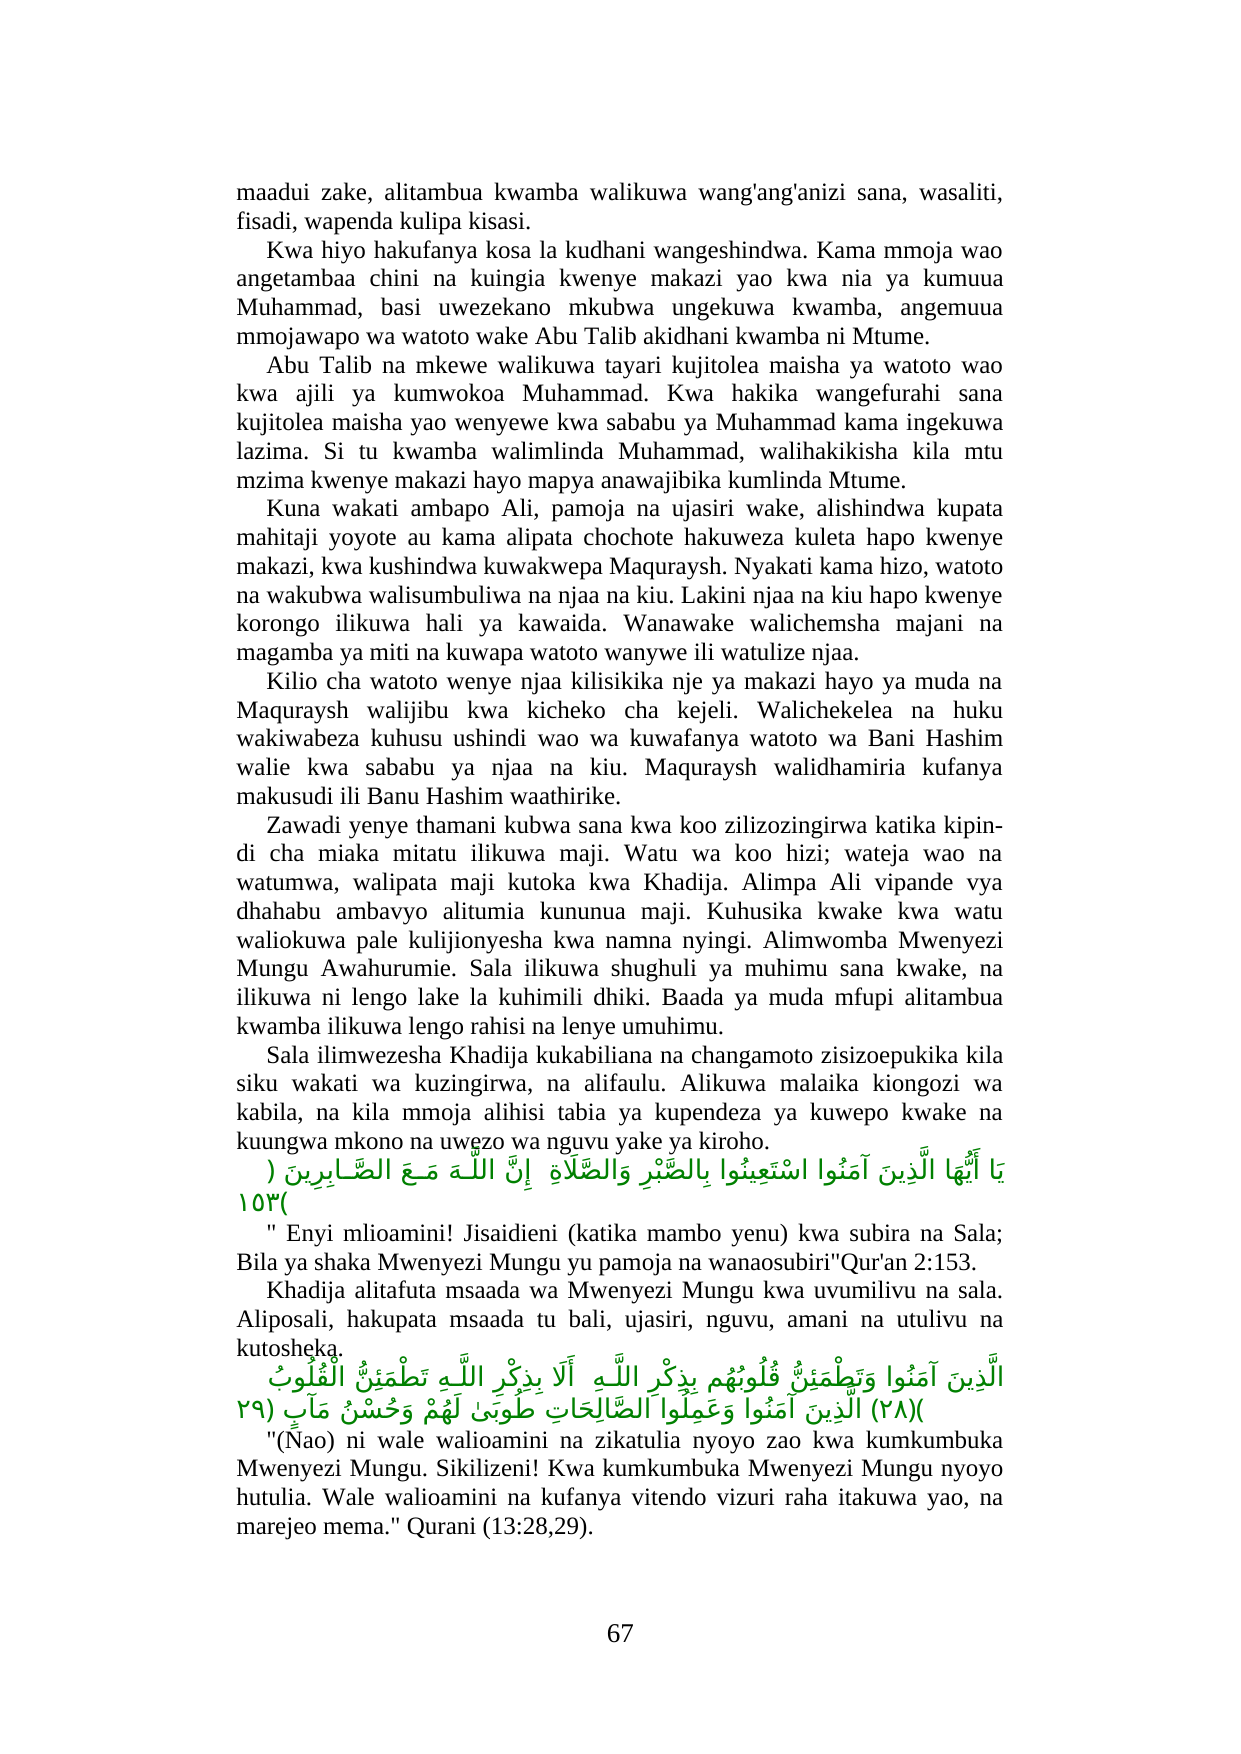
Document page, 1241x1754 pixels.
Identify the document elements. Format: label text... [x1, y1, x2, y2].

text Abu Talib na mkewe walikuwa tayari kujitolea maisha ya watoto wao kwa ajili ya kumwokoa Muhammad. Kwa hakika wangefurahi sana kujitolea maisha yao wenyewe kwa sababu ya Muhammad kama ingekuwa lazima. Si tu kwamba walimlinda Muhammad, walihakikisha kila mtu mzima kwenye makazi hayo mapya anawajibika kumlinda Mtume. [236, 350, 1004, 493]
text "(Nao) ni wale walioamini na zikatulia nyoyo zao kwa kumkumbuka Mwenyezi Mungu. Sikilizeni! Kwa kumkumbuka Mwenyezi Mungu nyoyo hutulia. Wale walioamini na kufanya vitendo vizuri raha itakuwa yao, na marejeo mema." Qurani (13:28,29). [236, 1425, 1004, 1540]
text Kilio cha watoto wenye njaa kilisikika nje ya makazi hayo ya muda na Maquraysh walijibu kwa kicheko cha kejeli. Walichekelea na huku wakiwabeza kuhusu ushindi wao wa kuwafanya watoto wa Bani Hashim walie kwa sababu ya njaa na kiu. Maquraysh walidhamiria kufanya makusudi ili Banu Hashim waathirike. [236, 666, 1004, 810]
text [236, 177, 1004, 235]
text يَا أَيُّهَا الَّذِينَ آمَنُوا اسْتَعِينُوا بِالصَّبْرِ وَالصَّلَاةِ إِنَّ اللَّـهَ مَعَ الصَّابِرِينَ ﴿١٥٣﴾ [236, 1155, 1004, 1218]
text Zawadi yenye thamani kubwa sana kwa koo zilizozingirwa katika kipin-di cha miaka mitatu ilikuwa maji. Watu wa koo hizi; wateja wao na watumwa, walipata maji kutoka kwa Khadija. Alimpa Ali vipande vya dhahabu ambavyo alitumia kununua maji. Kuhusika kwake kwa watu waliokuwa pale kulijionyesha kwa namna nyingi. Alimwomba Mwenyezi Mungu Awahurumie. Sala ilikuwa shughuli ya muhimu sana kwake, na ilikuwa ni lengo lake la kuhimili dhiki. Baada ya muda mfupi alitambua kwamba ilikuwa lengo rahisi na lenye umuhimu. [236, 810, 1004, 1040]
text Kuna wakati ambapo Ali, pamoja na ujasiri wake, alishindwa kupata mahitaji yoyote au kama alipata chochote hakuweza kuleta hapo kwenye makazi, kwa kushindwa kuwakwepa Maquraysh. Nyakati kama hizo, watoto na wakubwa walisumbuliwa na njaa na kiu. Lakini njaa na kiu hapo kwenye korongo ilikuwa hali ya kawaida. Wanawake walichemsha majani na magamba ya miti na kuwapa watoto wanywe ili watulize njaa. [236, 493, 1004, 666]
text الَّذِينَ آمَنُوا وَتَطْمَئِنُّ قُلُوبُهُم بِذِكْرِ اللَّـهِ أَلَا بِذِكْرِ اللَّـهِ تَطْمَئِنُّ الْقُلُوبُ ﴿٢٨﴾ الَّذِينَ آمَنُوا وَعَمِلُوا الصَّالِحَاتِ طُوبَىٰ لَهُمْ وَحُسْنُ مَآبٍ ﴿٢٩﴾ [236, 1362, 1004, 1425]
text Sala ilimwezesha Khadija kukabiliana na changamoto zisizoepukika kila siku wakati wa kuzingirwa, na alifaulu. Alikuwa malaika kiongozi wa kabila, na kila mmoja alihisi tabia ya kupendeza ya kuwepo kwake na kuungwa mkono na uwezo wa nguvu yake ya kiroho. [236, 1040, 1004, 1155]
text Kwa hiyo hakufanya kosa la kudhani wangeshindwa. Kama mmoja wao angetambaa chini na kuingia kwenye makazi yao kwa nia ya kumuua Muhammad, basi uwezekano mkubwa ungekuwa kwamba, angemuua mmojawapo wa watoto wake Abu Talib akidhani kwamba ni Mtume. [236, 235, 1004, 350]
text " Enyi mlioamini! Jisaidieni (katika mambo yenu) kwa subira na Sala; Bila ya shaka Mwenyezi Mungu yu pamoja na wanaosubiri"Qur'an 2:153. [236, 1218, 1004, 1275]
text Khadija alitafuta msaada wa Mwenyezi Mungu kwa uvumilivu na sala. Aliposali, hakupata msaada tu bali, ujasiri, nguvu, amani na utulivu na kutosheka. [236, 1275, 1004, 1362]
